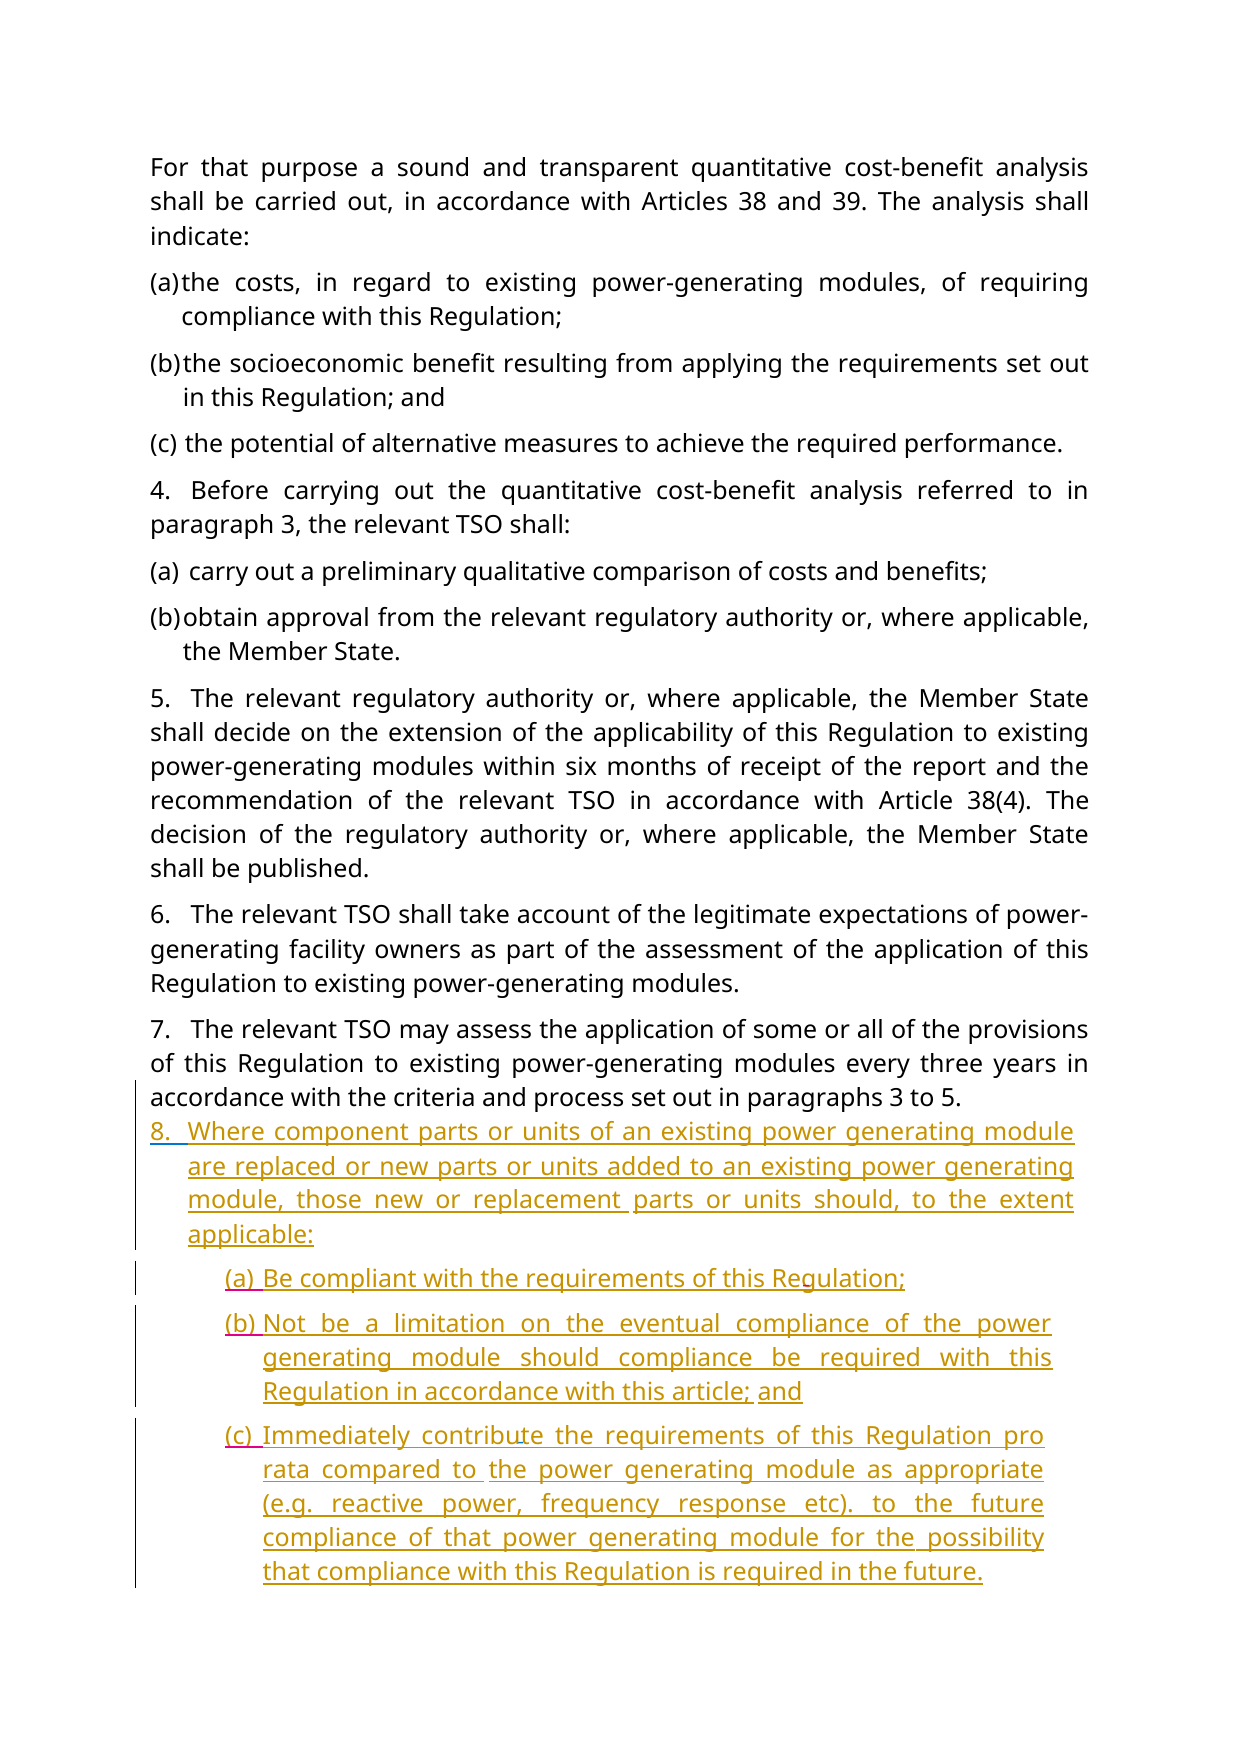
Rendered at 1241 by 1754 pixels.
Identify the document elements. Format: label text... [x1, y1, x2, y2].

table_header (c) [150, 414, 184, 460]
table_header the potential of alternative measures to achieve the required performance. [185, 414, 1090, 460]
table_header the costs, in regard to existing power-generating modules, of requiring compliance with this Regulation; [181, 252, 1090, 333]
table_header (b) [150, 333, 183, 413]
text 4. Before carrying out the quantitative cost-benefit analysis referred to in paragraph 3, the relevant TSO shall: [150, 472, 1090, 541]
table_header carry out a preliminary qualitative comparison of costs and benefits; [189, 541, 1090, 587]
text 5. The relevant regulatory authority or, where applicable, the Member State shall decide on the extension of the applicability of this Regulation to existing power-generating modules within six months of receipt of the report and the recommendation of the relevant TSO in accordance with Article 38(4). The decision of the regulatory authority or, where applicable, the Member State shall be published. [150, 680, 1090, 885]
text 6. The relevant TSO shall take account of the legitimate expectations of power-generating facility owners as part of the assessment of the application of this Regulation to existing power-generating modules. [150, 897, 1090, 999]
table_header (a) [150, 541, 189, 587]
table_header (a) [150, 252, 181, 333]
text For that purpose a sound and transparent quantitative cost-benefit analysis shall be carried out, in accordance with Articles 38 and 39. The analysis shall indicate: [150, 150, 1090, 252]
table_header (b) [150, 587, 183, 668]
table_header the socioeconomic benefit resulting from applying the requirements set out in this Regulation; and [183, 333, 1090, 413]
table_header obtain approval from the relevant regulatory authority or, where applicable, the Member State. [183, 587, 1090, 668]
text 7. The relevant TSO may assess the application of some or all of the provisions of this Regulation to existing power-generating modules every three years in accordance with the criteria and process set out in paragraphs 3 to 5. [150, 1012, 1090, 1114]
